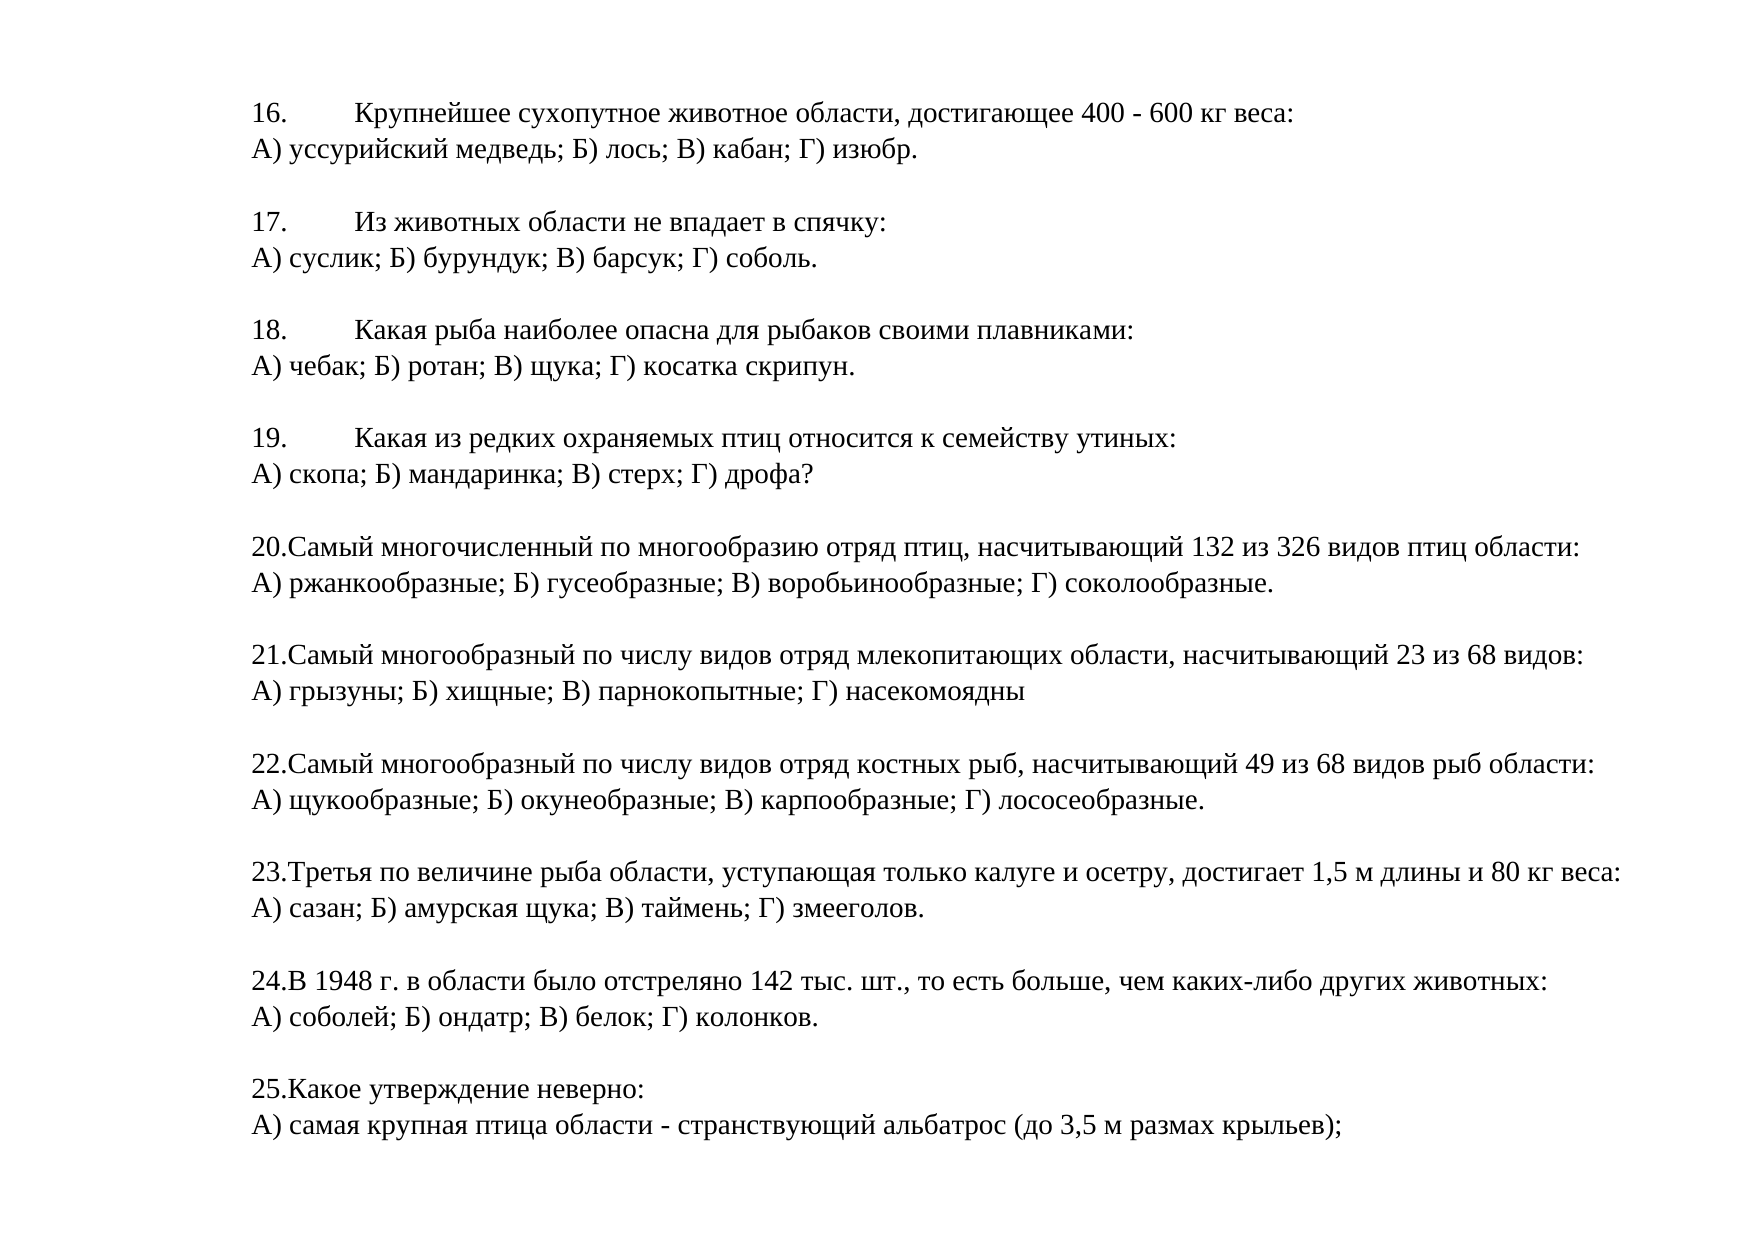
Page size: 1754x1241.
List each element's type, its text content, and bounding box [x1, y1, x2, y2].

list А) ржанкообразные; Б) гусеобразные; В) воробьинообразные; Г) соколообразные. [177, 565, 1654, 599]
list Какая из редких охраняемых птиц относится к семейству утиных: [134, 421, 1654, 454]
list А) чебак; Б) ротан; В) щука; Г) косатка скрипун. [251, 348, 1654, 382]
list А) уссурийский медведь; Б) лось; В) кабан; Г) изюбр. [177, 131, 1654, 165]
list А) скопа; Б) мандаринка; В) стерх; Г) дрофа? [251, 457, 1654, 490]
list 20.Самый многочисленный по многообразию отряд птиц, насчитывающий 132 из 326 видов птиц области: [177, 529, 1654, 562]
list 24.В 1948 г. в области было отстреляно 142 тыс. шт., то есть больше, чем каких-либо других животных: [177, 963, 1654, 996]
list Какая рыба наиболее опасна для рыбаков своими плавниками: [177, 312, 1654, 346]
list А) грызуны; Б) хищные; В) парнокопытные; Г) насекомоядны [177, 673, 1654, 707]
list А) щукообразные; Б) окунеобразные; В) карпообразные; Г) лососеобразные. [177, 782, 1654, 816]
list Крупнейшее сухопутное животное области, достигающее 400 - 600 кг веса: [177, 95, 1654, 129]
list A) самая крупная птица области - странствующий альбатрос (до 3,5 м размах крыльев); [177, 1107, 1654, 1141]
list 21.Самый многообразный по числу видов отряд млекопитающих области, насчитывающий 23 из 68 видов: [177, 637, 1654, 671]
list 22.Самый многообразный по числу видов отряд костных рыб, насчитывающий 49 из 68 видов рыб области: [177, 746, 1654, 779]
list А) суслик; Б) бурундук; В) барсук; Г) соболь. [251, 240, 1654, 273]
list А) соболей; Б) ондатр; В) белок; Г) колонков. [177, 999, 1654, 1032]
list 25.Какое утверждение неверно: [177, 1071, 1654, 1105]
list Из животных области не впадает в спячку: [177, 204, 1654, 237]
list 23.Третья по величине рыба области, уступающая только калуге и осетру, достигает 1,5 м длины и 80 кг веса: [177, 854, 1654, 888]
list А) сазан; Б) амурская щука; В) таймень; Г) змееголов. [177, 890, 1654, 924]
